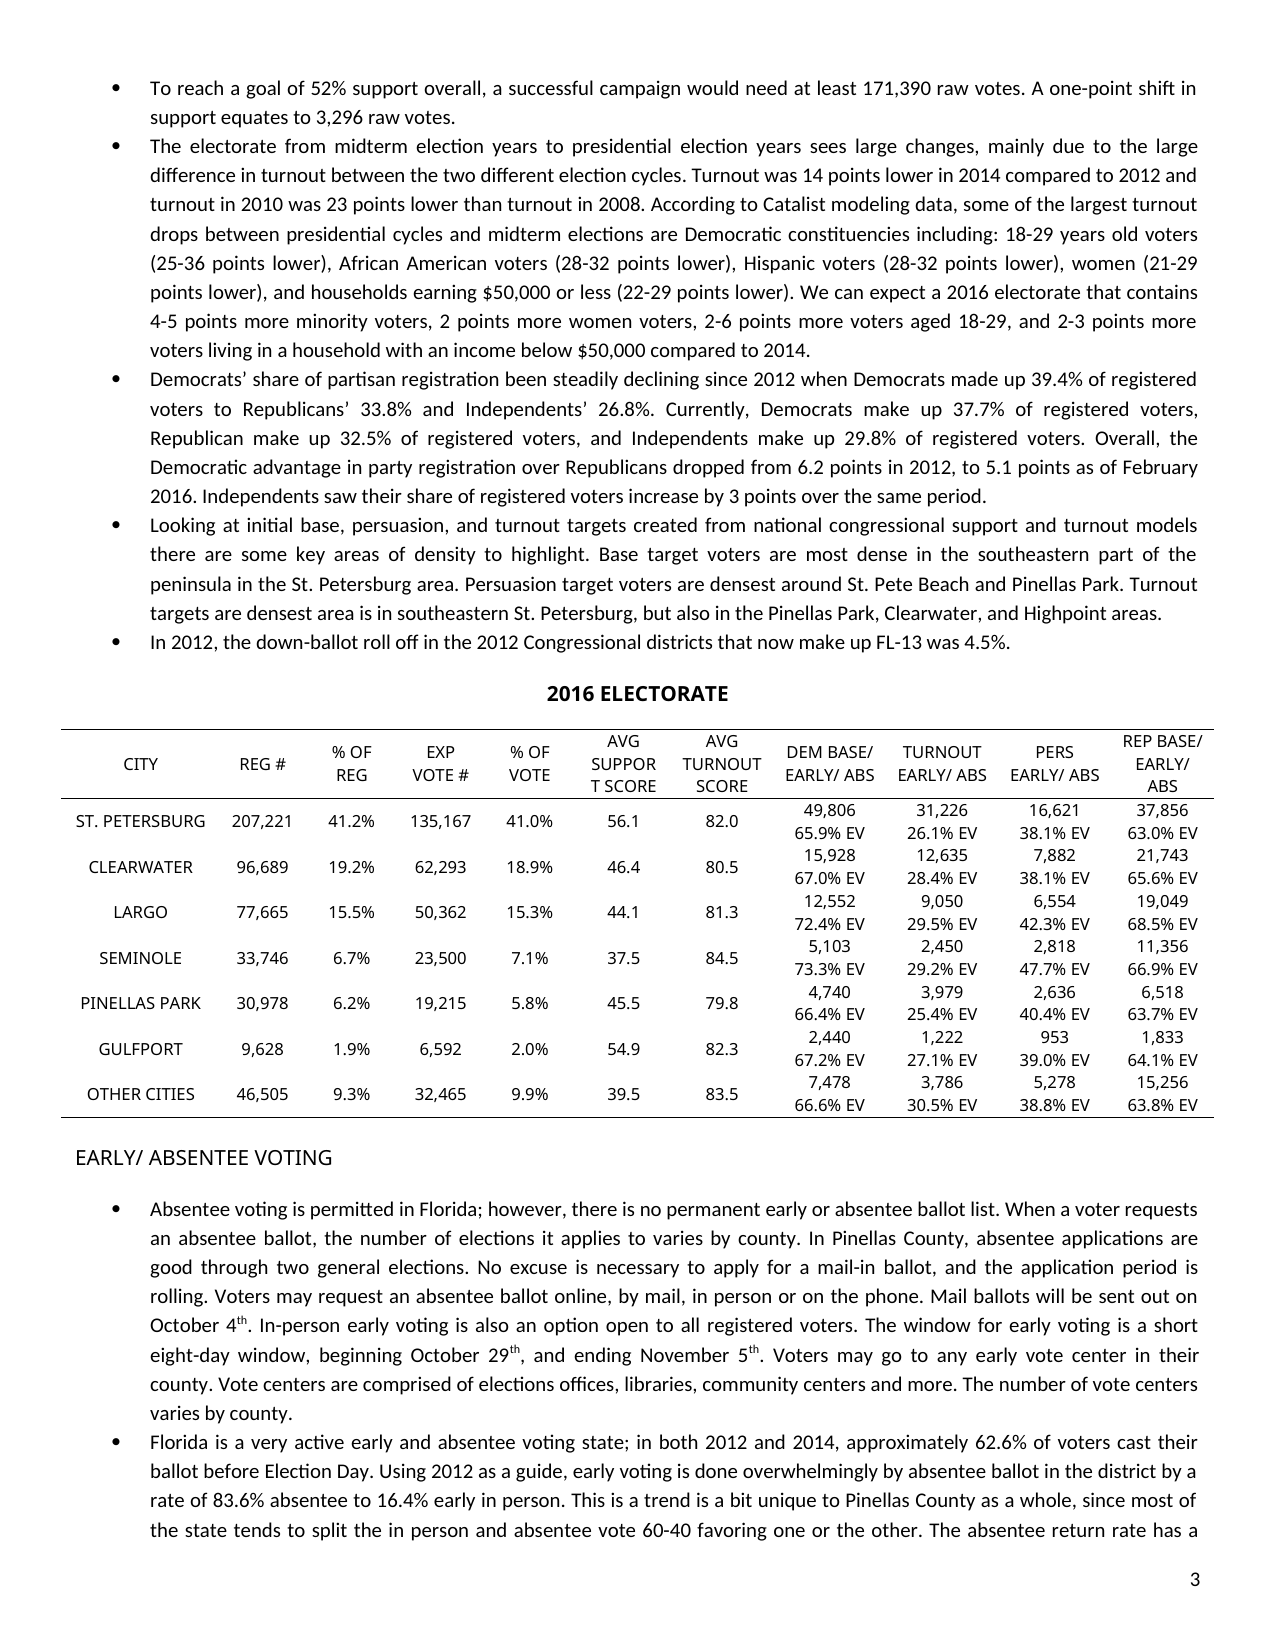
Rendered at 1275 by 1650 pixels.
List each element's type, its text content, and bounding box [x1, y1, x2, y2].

table_cell 62,293 [399, 844, 483, 889]
table_cell 2,636 40.4% EV [998, 980, 1111, 1026]
table_cell 77,665 [220, 890, 305, 935]
list To reach a goal of 52% support overall, a successful campaign would need at least 171,390 raw votes. A one-point shift in support equates to 3,296 raw votes. [112, 75, 1200, 129]
table_cell 37,856 63.0% EV [1111, 799, 1214, 844]
list The electorate from midterm election years to presidential election years sees large changes, mainly due to the large difference in turnout between the two different election cycles. Turnout was 14 points lower in 2014 compared to 2012 and turnout in 2010 was 23 points lower than turnout in 2008. According to Catalist modeling data, some of the largest turnout drops between presidential cycles and midterm elections are Democratic constituencies including: 18-29 years old voters (25-36 points lower), African American voters (28-32 points lower), Hispanic voters (28-32 points lower), women (21-29 points lower), and households earning $50,000 or less (22-29 points lower). We can expect a 2016 electorate that contains 4-5 points more minority voters, 2 points more women voters, 2-6 points more voters aged 18-29, and 2-3 points more voters living in a household with an income below $50,000 compared to 2014. [112, 133, 1200, 363]
table_cell 207,221 [220, 799, 305, 844]
table_header REG # [220, 730, 305, 798]
list Looking at initial base, persuasion, and turnout targets created from national congressional support and turnout models there are some key areas of density to highlight. Base target voters are most dense in the southeastern part of the peninsula in the St. Petersburg area. Persuasion target voters are densest around St. Pete Beach and Pinellas Park. Turnout targets are densest area is in southeastern St. Petersburg, but also in the Pinellas Park, Clearwater, and Highpoint areas. [112, 512, 1200, 625]
table_cell 6.7% [305, 935, 398, 980]
table_cell 7,478 66.6% EV [774, 1071, 886, 1117]
table_cell 12,552 72.4% EV [774, 890, 886, 935]
table_header DEM BASE/ EARLY/ ABS [774, 730, 886, 798]
table_cell 6,518 63.7% EV [1111, 980, 1214, 1026]
table_cell 37.5 [577, 935, 670, 980]
table_cell 41.0% [483, 799, 577, 844]
table_cell 6.2% [305, 980, 398, 1026]
table_cell 15,928 67.0% EV [774, 844, 886, 889]
table_cell 54.9 [577, 1026, 670, 1071]
table_cell 4,740 66.4% EV [774, 980, 886, 1026]
table_header EXP VOTE # [399, 730, 483, 798]
table_header TURNOUT EARLY/ ABS [886, 730, 998, 798]
table_cell 1.9% [305, 1026, 398, 1071]
table_cell 15,256 63.8% EV [1111, 1071, 1214, 1117]
table_cell 32,465 [399, 1071, 483, 1117]
table_cell 9.9% [483, 1071, 577, 1117]
table_cell PINELLAS PARK [61, 980, 220, 1026]
table_cell ST. PETERSBURG [61, 799, 220, 844]
table_cell 2,450 29.2% EV [886, 935, 998, 980]
table_cell 9,050 29.5% EV [886, 890, 998, 935]
table_cell 7,882 38.1% EV [998, 844, 1111, 889]
table_cell 16,621 38.1% EV [998, 799, 1111, 844]
table_cell 135,167 [399, 799, 483, 844]
table_cell 80.5 [670, 844, 773, 889]
table_cell 50,362 [399, 890, 483, 935]
table_cell 19.2% [305, 844, 398, 889]
table_cell 12,635 28.4% EV [886, 844, 998, 889]
table_cell 84.5 [670, 935, 773, 980]
table_cell GULFPORT [61, 1026, 220, 1071]
text EARLY/ ABSENTEE VOTING [75, 1143, 1200, 1171]
table_cell 3,979 25.4% EV [886, 980, 998, 1026]
table_cell 56.1 [577, 799, 670, 844]
table_cell 96,689 [220, 844, 305, 889]
table_cell 31,226 26.1% EV [886, 799, 998, 844]
table_header AVG TURNOUT SCORE [670, 730, 773, 798]
table_header % OF REG [305, 730, 398, 798]
table_cell 11,356 66.9% EV [1111, 935, 1214, 980]
table_cell 23,500 [399, 935, 483, 980]
table_cell 15.3% [483, 890, 577, 935]
table_cell 9,628 [220, 1026, 305, 1071]
table_cell 5,103 73.3% EV [774, 935, 886, 980]
table_cell 5.8% [483, 980, 577, 1026]
table_cell OTHER CITIES [61, 1071, 220, 1117]
table_cell CLEARWATER [61, 844, 220, 889]
table_cell 18.9% [483, 844, 577, 889]
table_cell 79.8 [670, 980, 773, 1026]
table_cell 33,746 [220, 935, 305, 980]
table_cell 46.4 [577, 844, 670, 889]
table_cell 953 39.0% EV [998, 1026, 1111, 1071]
table_cell 46,505 [220, 1071, 305, 1117]
table_cell 7.1% [483, 935, 577, 980]
list Absentee voting is permitted in Florida; however, there is no permanent early or absentee ballot list. When a voter requests an absentee ballot, the number of elections it applies to varies by county. In Pinellas County, absentee applications are good through two general elections. No excuse is necessary to apply for a mail-in ballot, and the application period is rolling. Voters may request an absentee ballot online, by mail, in person or on the phone. Mail ballots will be sent out on October 4th. In-person early voting is also an option open to all registered voters. The window for early voting is a short eight-day window, beginning October 29th, and ending November 5th. Voters may go to any early vote center in their county. Vote centers are comprised of elections offices, libraries, community centers and more. The number of vote centers varies by county. [112, 1196, 1200, 1426]
list In 2012, the down-ballot roll off in the 2012 Congressional districts that now make up FL-13 was 4.5%. [112, 629, 1200, 654]
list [112, 1429, 1200, 1542]
table_header CITY [61, 730, 220, 798]
table_cell 21,743 65.6% EV [1111, 844, 1214, 889]
table_cell LARGO [61, 890, 220, 935]
table_cell 49,806 65.9% EV [774, 799, 886, 844]
table_cell 82.0 [670, 799, 773, 844]
table_cell 45.5 [577, 980, 670, 1026]
table_header % OF VOTE [483, 730, 577, 798]
table_cell 1,833 64.1% EV [1111, 1026, 1214, 1071]
table_cell 83.5 [670, 1071, 773, 1117]
table_cell 3,786 30.5% EV [886, 1071, 998, 1117]
table_cell 5,278 38.8% EV [998, 1071, 1111, 1117]
table_header AVG SUPPORT SCORE [577, 730, 670, 798]
table_cell 81.3 [670, 890, 773, 935]
table_cell 30,978 [220, 980, 305, 1026]
list Democrats’ share of partisan registration been steadily declining since 2012 when Democrats made up 39.4% of registered voters to Republicans’ 33.8% and Independents’ 26.8%. Currently, Democrats make up 37.7% of registered voters, Republican make up 32.5% of registered voters, and Independents make up 29.8% of registered voters. Overall, the Democratic advantage in party registration over Republicans dropped from 6.2 points in 2012, to 5.1 points as of February 2016. Independents saw their share of registered voters increase by 3 points over the same period. [112, 367, 1200, 509]
table_cell 44.1 [577, 890, 670, 935]
table_cell 82.3 [670, 1026, 773, 1071]
table_cell 39.5 [577, 1071, 670, 1117]
table_cell 2.0% [483, 1026, 577, 1071]
table_cell 19,215 [399, 980, 483, 1026]
table_cell 15.5% [305, 890, 398, 935]
table_cell 9.3% [305, 1071, 398, 1117]
table_cell 2,440 67.2% EV [774, 1026, 886, 1071]
table_header PERS EARLY/ ABS [998, 730, 1111, 798]
table_cell 6,592 [399, 1026, 483, 1071]
table_cell 1,222 27.1% EV [886, 1026, 998, 1071]
text 2016 ELECTORATE [75, 679, 1200, 708]
table_cell 2,818 47.7% EV [998, 935, 1111, 980]
table_cell SEMINOLE [61, 935, 220, 980]
table_cell 41.2% [305, 799, 398, 844]
table_header REP BASE/ EARLY/ ABS [1111, 730, 1214, 798]
table_cell 6,554 42.3% EV [998, 890, 1111, 935]
table_cell 19,049 68.5% EV [1111, 890, 1214, 935]
